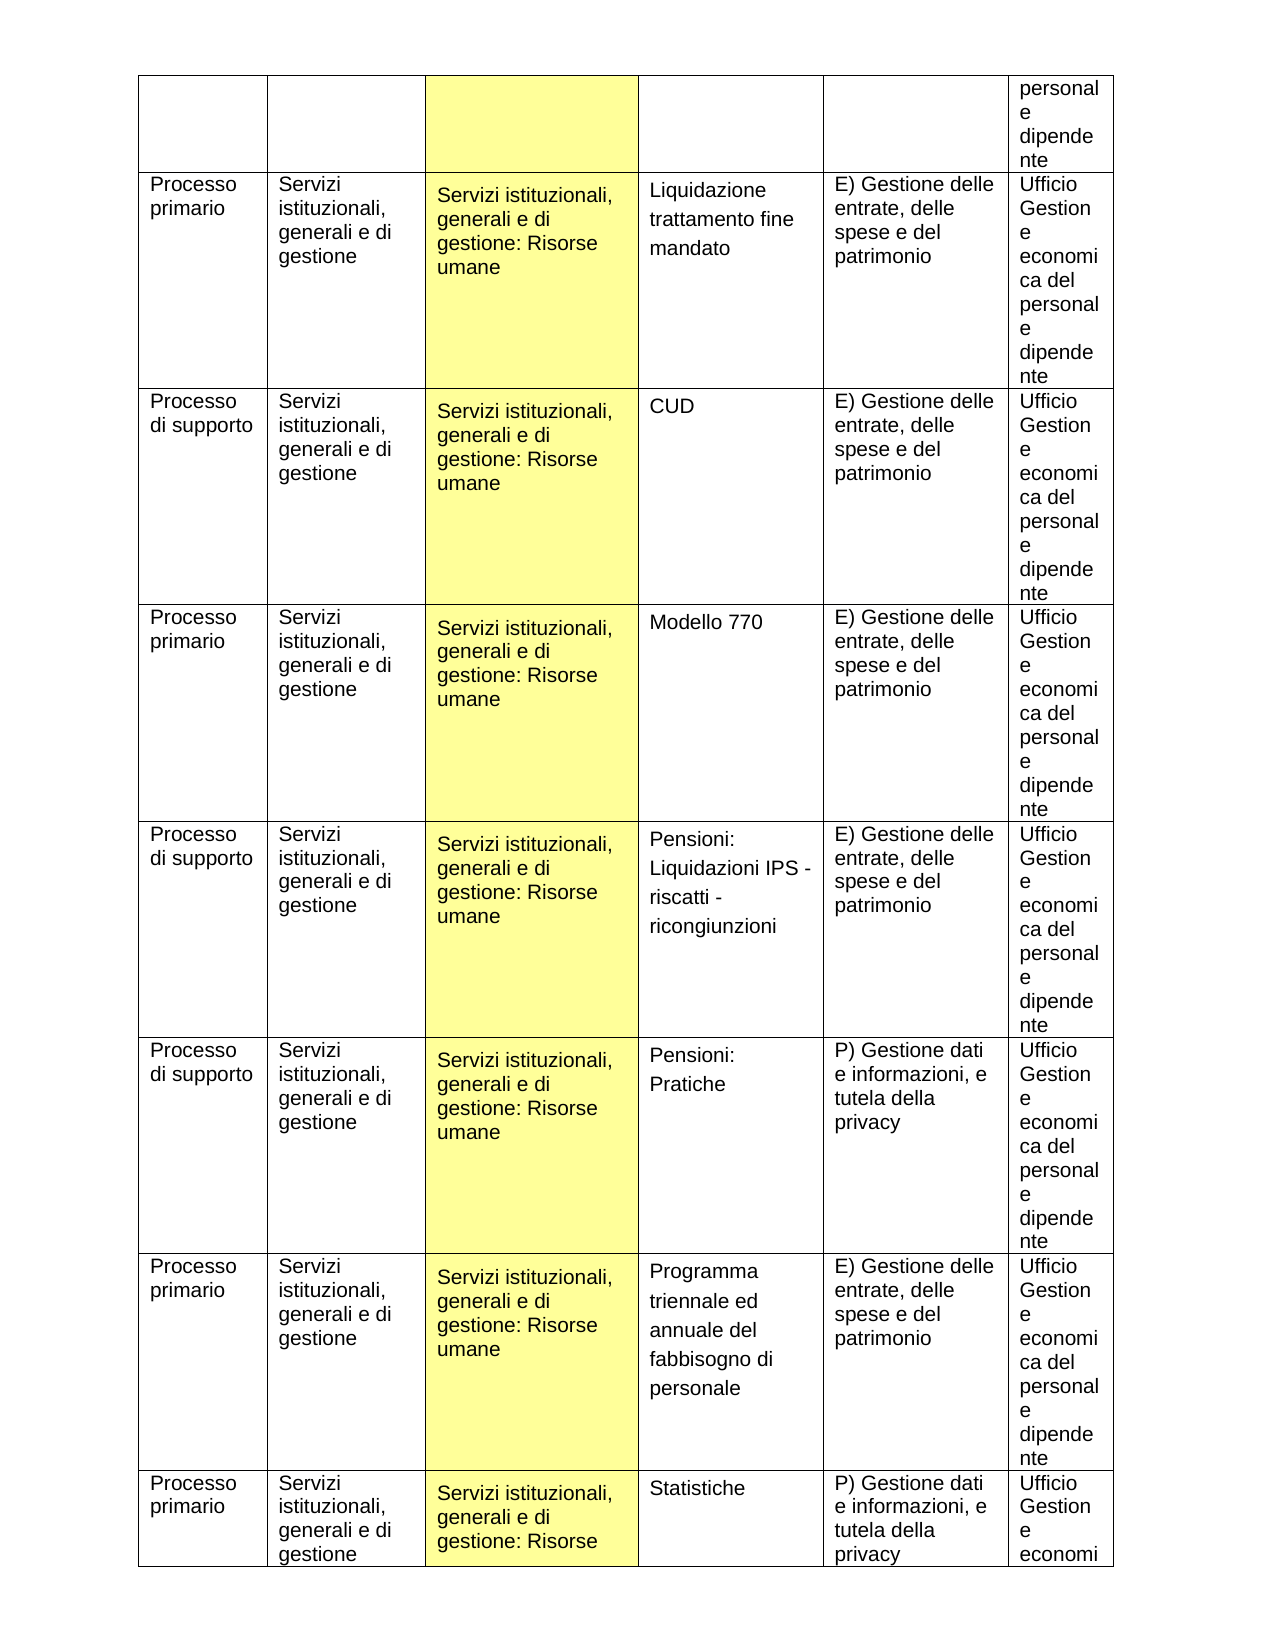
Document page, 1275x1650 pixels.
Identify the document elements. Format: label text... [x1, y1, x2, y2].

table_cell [824, 76, 1008, 172]
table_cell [1009, 76, 1113, 172]
table_cell E) Gestione delle entrate, delle spese e del patrimonio [824, 605, 1008, 821]
table_cell Processo primario [139, 1254, 267, 1470]
table_cell P) Gestione dati e informazioni, e tutela della privacy [824, 1038, 1008, 1253]
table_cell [639, 76, 823, 172]
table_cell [1009, 1471, 1113, 1566]
table_cell Processo di supporto [139, 389, 267, 604]
table_cell Servizi istituzionali, generali e di gestione [268, 605, 425, 821]
table_cell Servizi istituzionali, generali e di gestione [268, 173, 425, 388]
table_cell Pensioni: Pratiche [639, 1038, 823, 1253]
table_cell Processo primario [139, 173, 267, 388]
table_cell Ufficio Gestione economica del personale dipendente [1009, 389, 1113, 604]
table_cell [268, 76, 425, 172]
table_cell Modello 770 [639, 605, 823, 821]
table_cell Statistiche [639, 1471, 823, 1566]
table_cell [426, 1471, 638, 1566]
table_cell CUD [639, 389, 823, 604]
table_cell Processo primario [139, 1471, 267, 1566]
table_cell Servizi istituzionali, generali e di gestione [268, 1254, 425, 1470]
table_cell Programma triennale ed annuale del fabbisogno di personale [639, 1254, 823, 1470]
table_cell E) Gestione delle entrate, delle spese e del patrimonio [824, 1254, 1008, 1470]
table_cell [824, 1471, 1008, 1566]
table_cell Ufficio Gestione economica del personale dipendente [1009, 1038, 1113, 1253]
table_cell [426, 76, 638, 172]
table_cell Servizi istituzionali, generali e di gestione: Risorse umane [426, 1038, 638, 1253]
table_cell E) Gestione delle entrate, delle spese e del patrimonio [824, 389, 1008, 604]
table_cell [268, 1471, 425, 1566]
table_cell Ufficio Gestione economica del personale dipendente [1009, 1254, 1113, 1470]
table_cell Servizi istituzionali, generali e di gestione: Risorse umane [426, 389, 638, 604]
table_cell Processo primario [139, 605, 267, 821]
table_cell Pensioni: Liquidazioni IPS - riscatti - ricongiunzioni [639, 822, 823, 1037]
table_cell Liquidazione trattamento fine mandato [639, 173, 823, 388]
table_cell Servizi istituzionali, generali e di gestione: Risorse umane [426, 173, 638, 388]
table_cell E) Gestione delle entrate, delle spese e del patrimonio [824, 173, 1008, 388]
table_cell Ufficio Gestione economica del personale dipendente [1009, 822, 1113, 1037]
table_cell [139, 76, 267, 172]
table_cell Ufficio Gestione economica del personale dipendente [1009, 605, 1113, 821]
table_cell E) Gestione delle entrate, delle spese e del patrimonio [824, 822, 1008, 1037]
table_cell Servizi istituzionali, generali e di gestione [268, 1038, 425, 1253]
table_cell Servizi istituzionali, generali e di gestione [268, 822, 425, 1037]
table_cell Servizi istituzionali, generali e di gestione: Risorse umane [426, 605, 638, 821]
table_cell Servizi istituzionali, generali e di gestione: Risorse umane [426, 822, 638, 1037]
table_cell Servizi istituzionali, generali e di gestione [268, 389, 425, 604]
table_cell Servizi istituzionali, generali e di gestione: Risorse umane [426, 1254, 638, 1470]
table_cell Ufficio Gestione economica del personale dipendente [1009, 173, 1113, 388]
table_cell Processo di supporto [139, 822, 267, 1037]
table_cell Processo di supporto [139, 1038, 267, 1253]
